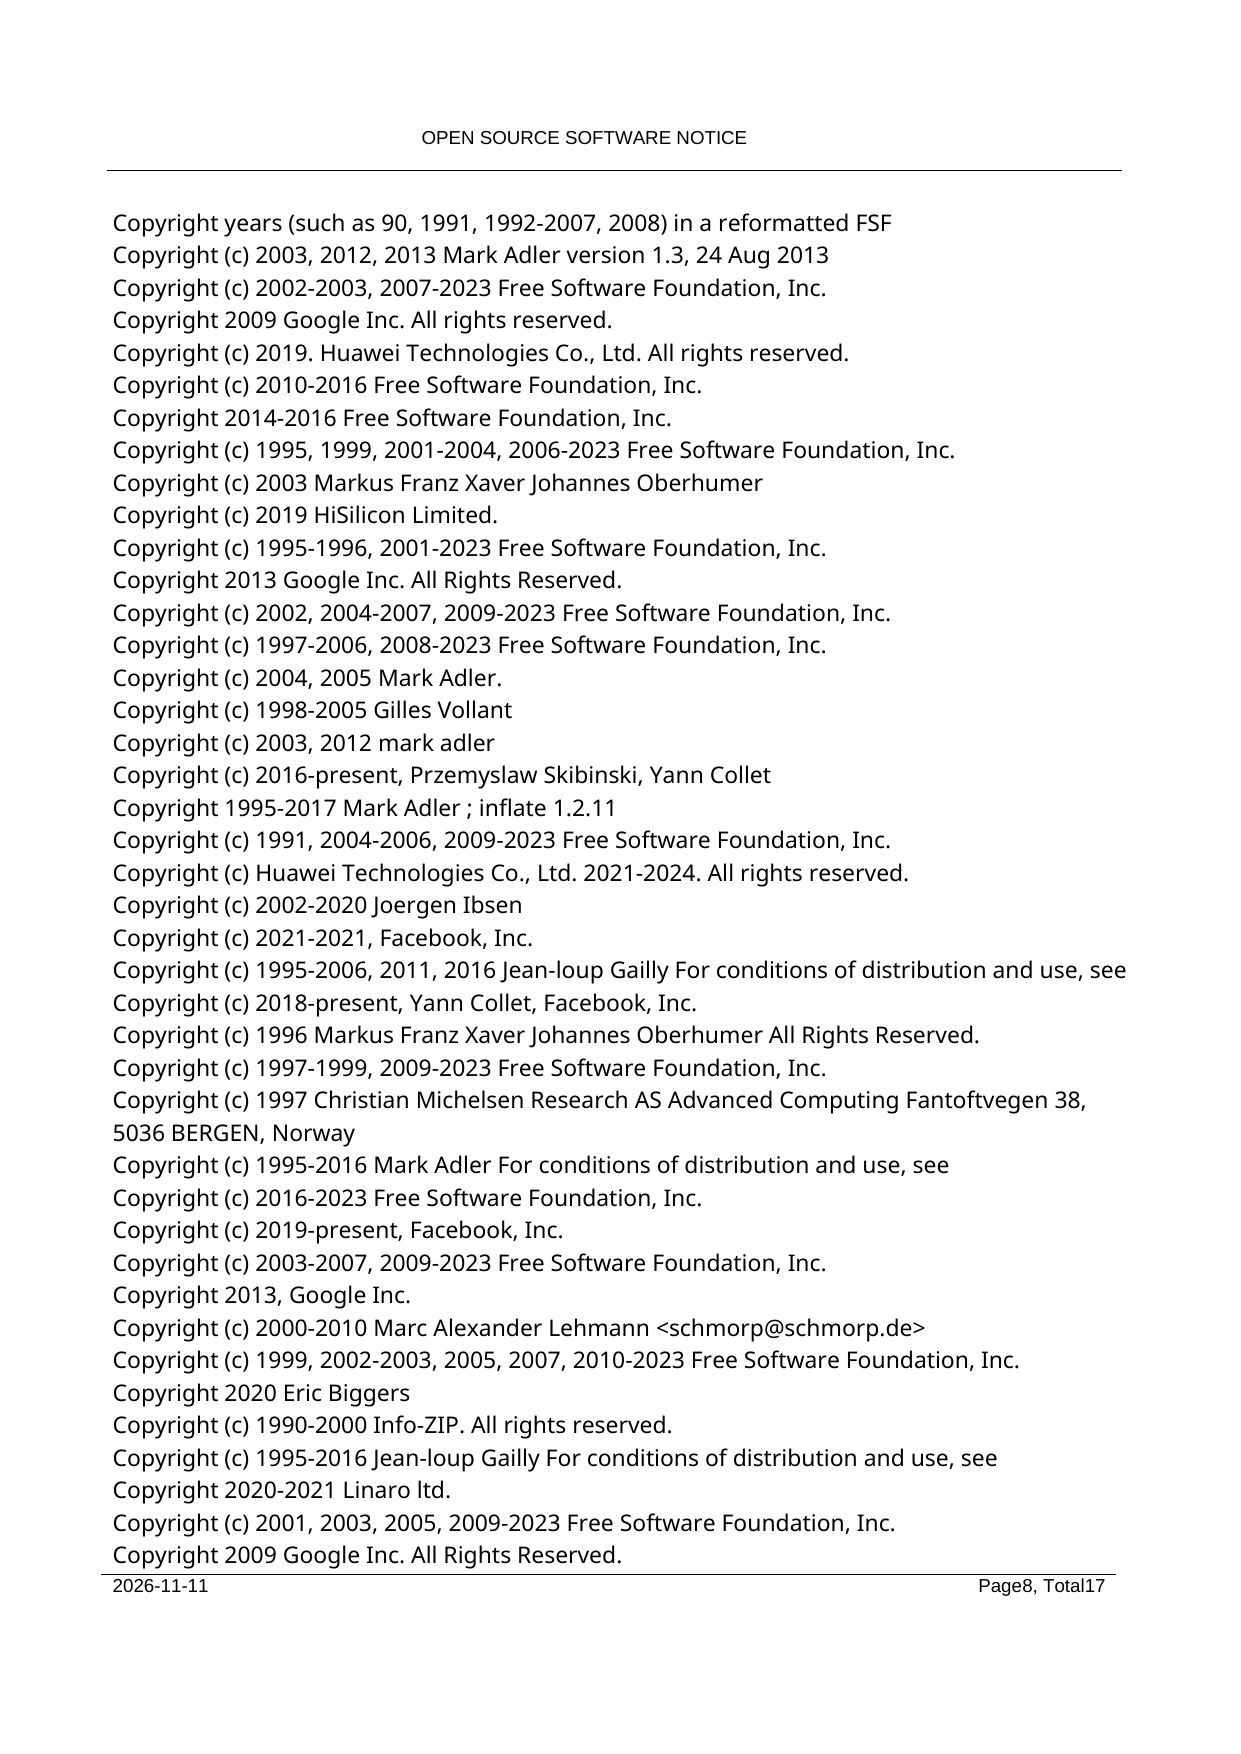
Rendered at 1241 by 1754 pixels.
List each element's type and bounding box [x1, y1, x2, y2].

text [112, 206, 1128, 1571]
